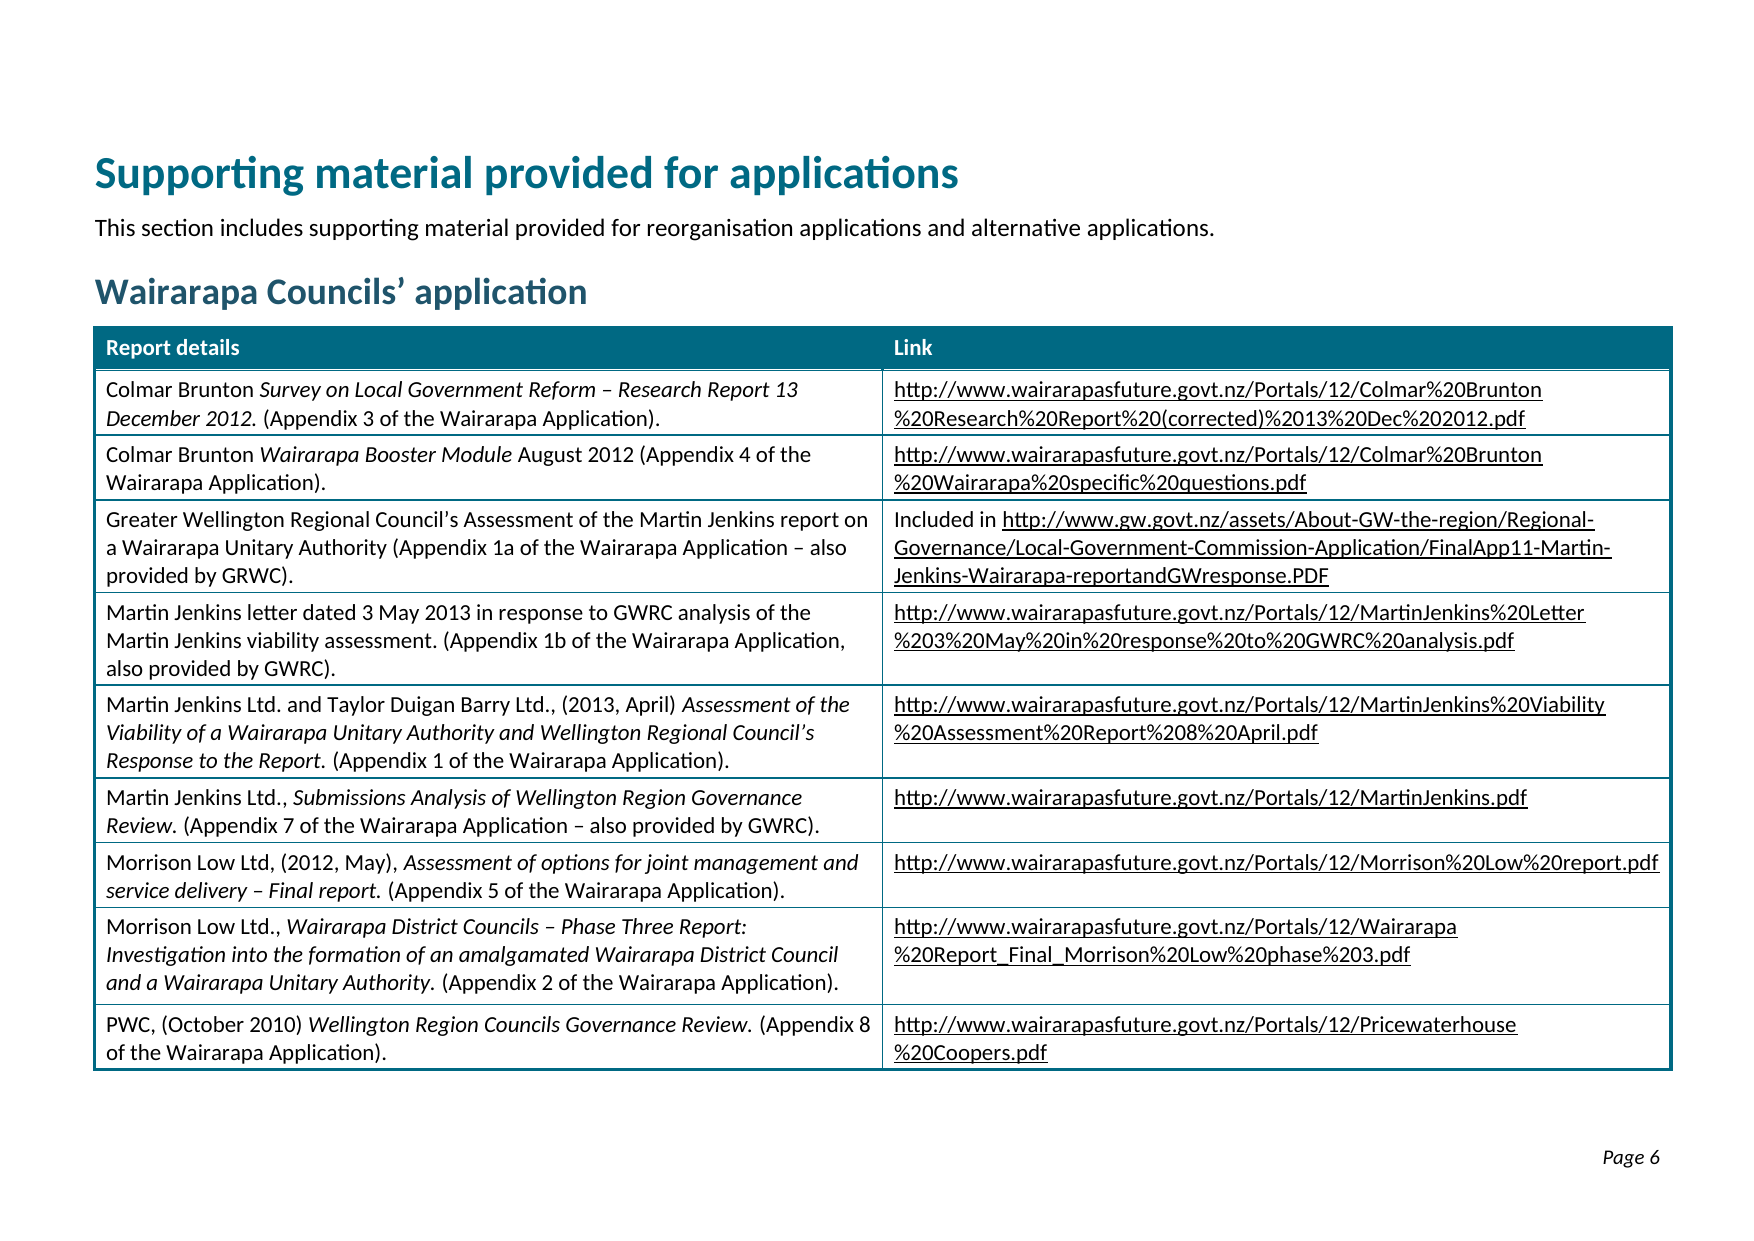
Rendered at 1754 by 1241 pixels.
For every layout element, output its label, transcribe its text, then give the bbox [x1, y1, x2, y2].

subtitle Wairarapa Councils’ application [94, 268, 1659, 314]
table_cell Greater Wellington Regional Council’s Assessment of the Martin Jenkins report on a Wairarapa Unitary Authority (Appendix 1a of the Wairarapa Application – also provided by GRWC). [96, 501, 882, 592]
table_cell Colmar Brunton Survey on Local Government Reform – Research Report 13 December 2012. (Appendix 3 of the Wairarapa Application). [96, 371, 882, 434]
table_cell http://www.wairarapasfuture.govt.nz/Portals/12/MartinJenkins.pdf [883, 779, 1669, 842]
table_cell Martin Jenkins Ltd. and Taylor Duigan Barry Ltd., (2013, April) Assessment of the Viability of a Wairarapa Unitary Authority and Wellington Regional Council’s Response to the Report. (Appendix 1 of the Wairarapa Application). [96, 686, 882, 777]
table_cell PWC, (October 2010) Wellington Region Councils Governance Review. (Appendix 8 of the Wairarapa Application). [96, 1005, 882, 1068]
table_cell http://www.wairarapasfuture.govt.nz/Portals/12/Colmar%20Brunton%20Wairarapa%20specific%20questions.pdf [883, 436, 1669, 499]
text This section includes supporting material provided for reorganisation applications and alternative applications. [94, 212, 1659, 243]
table_header Link [884, 329, 1669, 369]
table_cell Colmar Brunton Wairarapa Booster Module August 2012 (Appendix 4 of the Wairarapa Application). [96, 436, 882, 499]
table_cell http://www.wairarapasfuture.govt.nz/Portals/12/MartinJenkins%20Letter%203%20May%20in%20response%20to%20GWRC%20analysis.pdf [883, 593, 1669, 684]
subtitle Supporting material provided for applications [94, 144, 1659, 200]
table_cell http://www.wairarapasfuture.govt.nz/Portals/12/Morrison%20Low%20report.pdf [883, 843, 1669, 906]
table_cell Martin Jenkins Ltd., Submissions Analysis of Wellington Region Governance Review. (Appendix 7 of the Wairarapa Application – also provided by GWRC). [96, 779, 882, 842]
table_cell Included in http://www.gw.govt.nz/assets/About-GW-the-region/Regional-Governance/Local-Government-Commission-Application/FinalApp11-Martin-Jenkins-Wairarapa-reportandGWresponse.PDF [883, 501, 1669, 592]
table_cell Martin Jenkins letter dated 3 May 2013 in response to GWRC analysis of the Martin Jenkins viability assessment. (Appendix 1b of the Wairarapa Application, also provided by GWRC). [96, 593, 882, 684]
table_cell http://www.wairarapasfuture.govt.nz/Portals/12/Pricewaterhouse%20Coopers.pdf [883, 1005, 1669, 1068]
table_cell http://www.wairarapasfuture.govt.nz/Portals/12/MartinJenkins%20Viability%20Assessment%20Report%208%20April.pdf [883, 686, 1669, 777]
table_header Report details [96, 329, 881, 369]
table_cell Morrison Low Ltd, (2012, May), Assessment of options for joint management and service delivery – Final report. (Appendix 5 of the Wairarapa Application). [96, 843, 882, 906]
table_cell Morrison Low Ltd., Wairarapa District Councils – Phase Three Report: Investigation into the formation of an amalgamated Wairarapa District Council and a Wairarapa Unitary Authority. (Appendix 2 of the Wairarapa Application). [96, 908, 882, 1004]
table_cell http://www.wairarapasfuture.govt.nz/Portals/12/Wairarapa%20Report_Final_Morrison%20Low%20phase%203.pdf [883, 908, 1669, 1004]
table_cell http://www.wairarapasfuture.govt.nz/Portals/12/Colmar%20Brunton%20Research%20Report%20(corrected)%2013%20Dec%202012.pdf [883, 371, 1669, 434]
